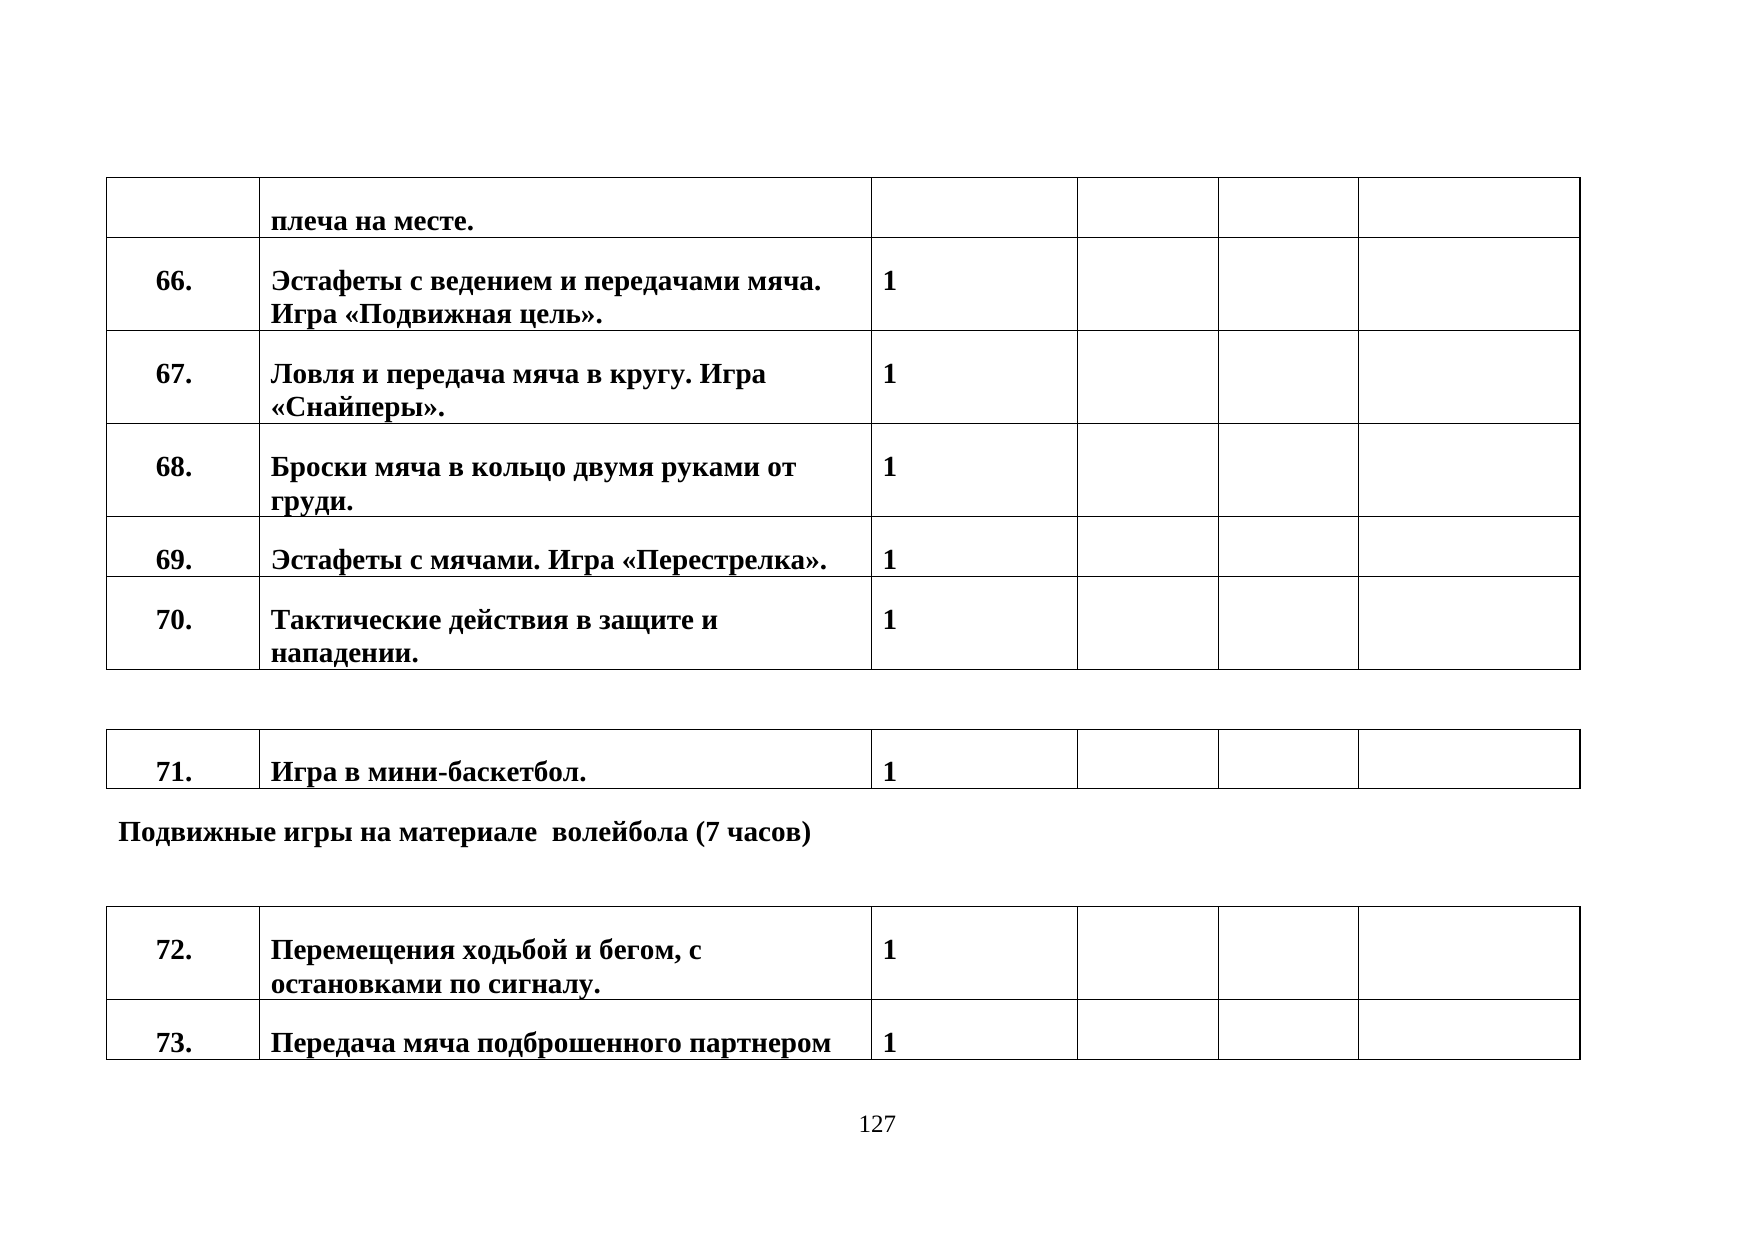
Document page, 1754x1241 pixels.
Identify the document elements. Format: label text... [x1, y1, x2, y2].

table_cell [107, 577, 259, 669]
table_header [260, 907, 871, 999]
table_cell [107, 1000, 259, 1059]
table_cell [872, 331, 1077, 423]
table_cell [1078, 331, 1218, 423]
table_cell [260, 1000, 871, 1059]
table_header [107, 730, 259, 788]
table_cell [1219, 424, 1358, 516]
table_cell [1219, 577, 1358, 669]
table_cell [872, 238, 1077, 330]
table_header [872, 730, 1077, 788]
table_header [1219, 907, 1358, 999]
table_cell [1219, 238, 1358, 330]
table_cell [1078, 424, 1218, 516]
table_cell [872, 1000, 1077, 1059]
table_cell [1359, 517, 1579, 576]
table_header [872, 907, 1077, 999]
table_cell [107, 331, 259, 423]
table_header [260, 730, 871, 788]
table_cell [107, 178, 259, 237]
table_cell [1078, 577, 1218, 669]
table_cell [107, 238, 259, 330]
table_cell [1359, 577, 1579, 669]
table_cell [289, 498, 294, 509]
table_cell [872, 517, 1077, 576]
text Подвижные игры на материале волейбола (7 часов) [118, 814, 1636, 848]
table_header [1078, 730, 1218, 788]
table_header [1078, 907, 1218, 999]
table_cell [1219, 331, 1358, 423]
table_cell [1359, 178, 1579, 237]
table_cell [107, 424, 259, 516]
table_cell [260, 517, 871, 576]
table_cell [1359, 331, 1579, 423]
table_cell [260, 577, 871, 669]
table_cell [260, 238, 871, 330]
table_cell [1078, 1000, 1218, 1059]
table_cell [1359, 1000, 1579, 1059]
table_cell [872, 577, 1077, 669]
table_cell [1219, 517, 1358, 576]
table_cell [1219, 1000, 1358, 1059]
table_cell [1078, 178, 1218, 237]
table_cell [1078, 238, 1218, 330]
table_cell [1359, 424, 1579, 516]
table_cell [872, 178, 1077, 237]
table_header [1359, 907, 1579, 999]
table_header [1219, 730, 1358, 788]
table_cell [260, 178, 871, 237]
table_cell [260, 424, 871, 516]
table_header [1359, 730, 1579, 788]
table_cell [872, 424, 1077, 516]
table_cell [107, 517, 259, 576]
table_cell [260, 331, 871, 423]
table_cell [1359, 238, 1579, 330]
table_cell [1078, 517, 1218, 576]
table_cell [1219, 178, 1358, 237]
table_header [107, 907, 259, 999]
